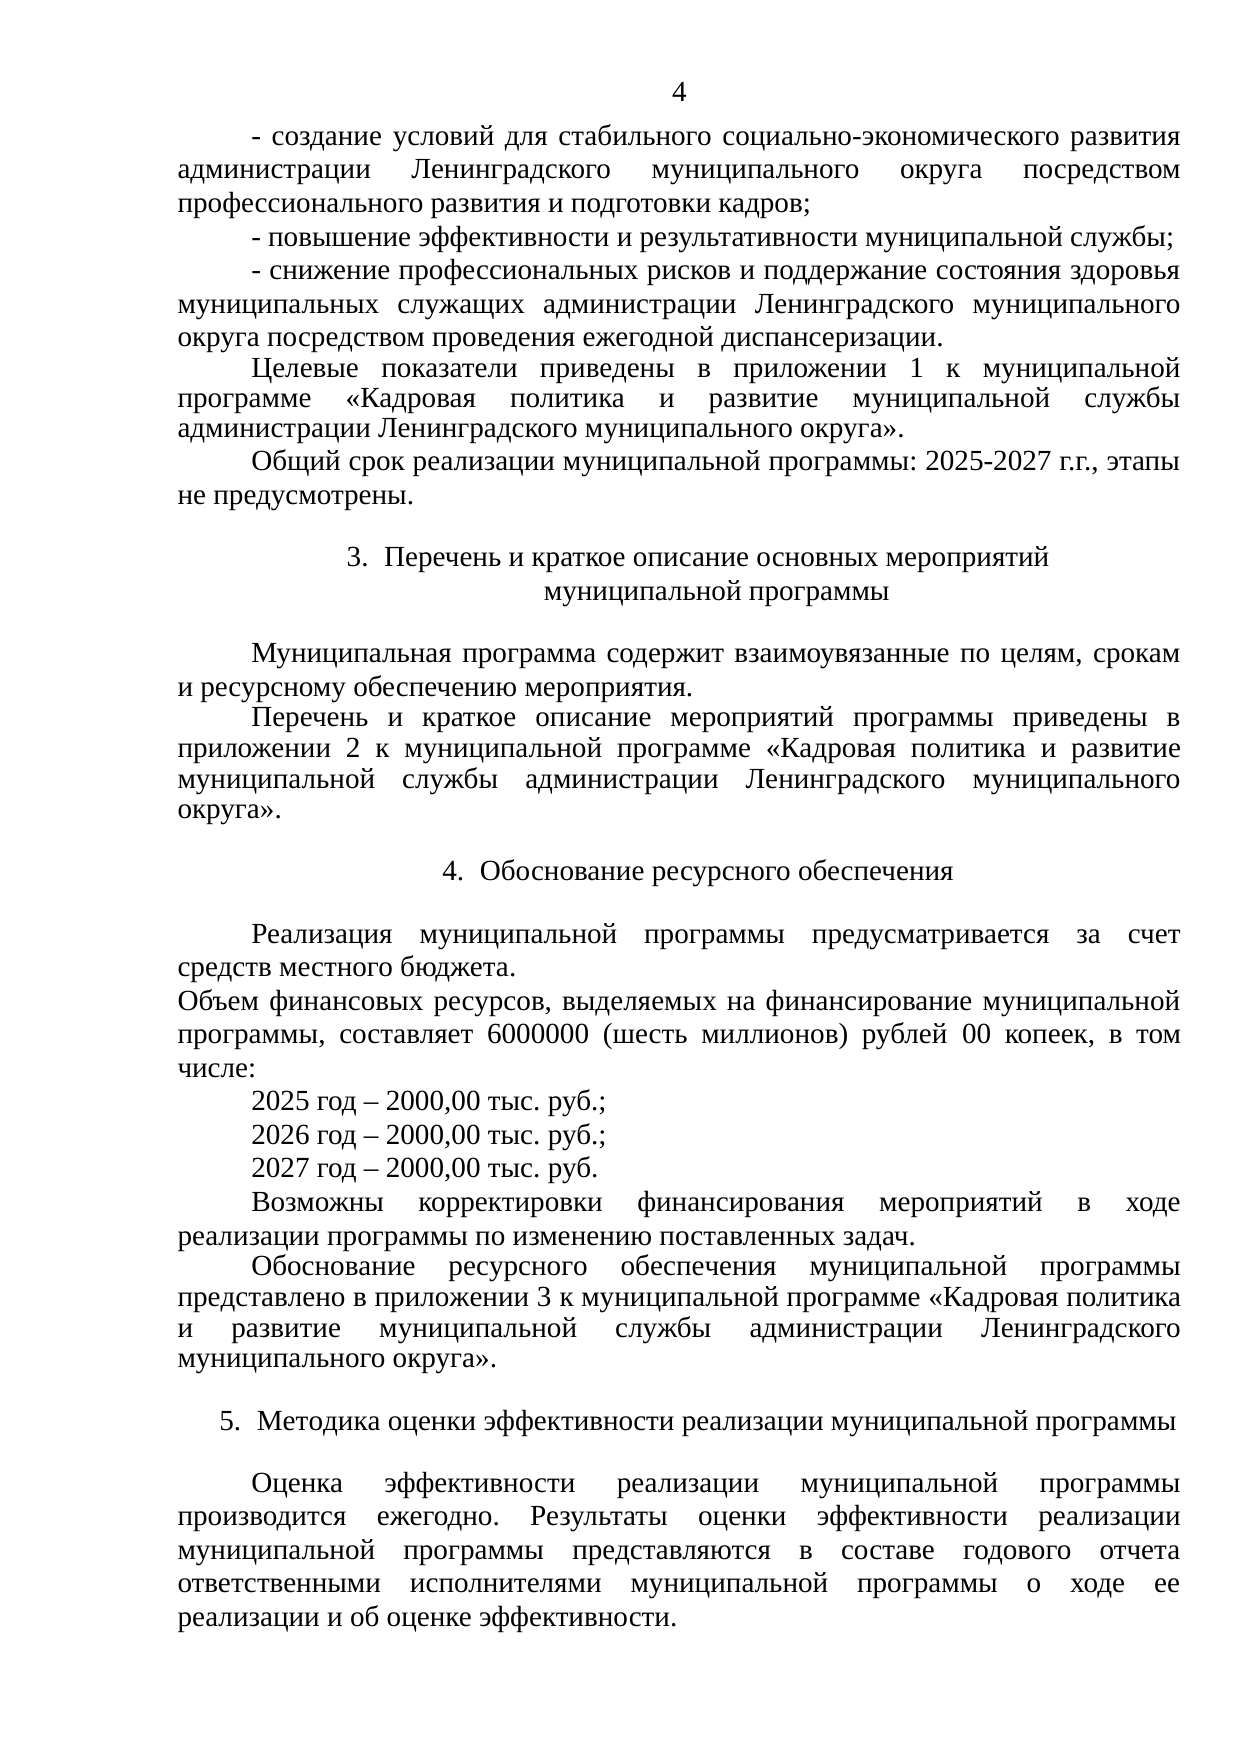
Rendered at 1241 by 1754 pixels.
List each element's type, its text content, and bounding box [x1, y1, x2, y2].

text Объем финансовых ресурсов, выделяемых на финансирование муниципальной программы, составляет 6000000 (шесть миллионов) рублей 00 копеек, в том числе: [177, 983, 1181, 1083]
text 2025 год – 2000,00 тыс. руб.; [177, 1083, 1181, 1117]
text - повышение эффективности и результативности муниципальной службы; [177, 219, 1181, 252]
list Обоснование ресурсного обеспечения [215, 853, 1181, 887]
subtitle муниципальной программы [252, 573, 1181, 606]
text Перечень и краткое описание мероприятий программы приведены в приложении 2 к муниципальной программе «Кадровая политика и развитие муниципальной службы администрации Ленинградского муниципального округа». [177, 702, 1181, 825]
text - снижение профессиональных рисков и поддержание состояния здоровья муниципальных служащих администрации Ленинградского муниципального округа посредством проведения ежегодной диспансеризации. [177, 252, 1181, 353]
text 2027 год – 2000,00 тыс. руб. [177, 1151, 1181, 1184]
text Обоснование ресурсного обеспечения муниципальной программы представлено в приложении 3 к муниципальной программе «Кадровая политика и развитие муниципальной службы администрации Ленинградского муниципального округа». [177, 1251, 1181, 1374]
subtitle Перечень и краткое описание основных мероприятий [215, 539, 1181, 573]
text Муниципальная программа содержит взаимоувязанные по целям, срокам и ресурсному обеспечению мероприятия. [177, 635, 1181, 702]
text Целевые показатели приведены в приложении 1 к муниципальной программе «Кадровая политика и развитие муниципальной службы администрации Ленинградского муниципального округа». [177, 353, 1181, 443]
list Методика оценки эффективности реализации муниципальной программы [215, 1403, 1181, 1436]
text - создание условий для стабильного социально-экономического развития администрации Ленинградского муниципального округа посредством профессионального развития и подготовки кадров; [177, 118, 1181, 219]
list Реализация муниципальной программы предусматривается за счет средств местного бюджета. [177, 916, 1181, 983]
text 2026 год – 2000,00 тыс. руб.; [177, 1117, 1181, 1151]
text Возможны корректировки финансирования мероприятий в ходе реализации программы по изменению поставленных задач. [177, 1184, 1181, 1251]
text Оценка эффективности реализации муниципальной программы производится ежегодно. Результаты оценки эффективности реализации муниципальной программы представляются в составе годового отчета ответственными исполнителями муниципальной программы о ходе ее реализации и об оценке эффективности. [177, 1465, 1181, 1633]
text Общий срок реализации муниципальной программы: 2025-2027 г.г., этапы не предусмотрены. [177, 443, 1181, 511]
